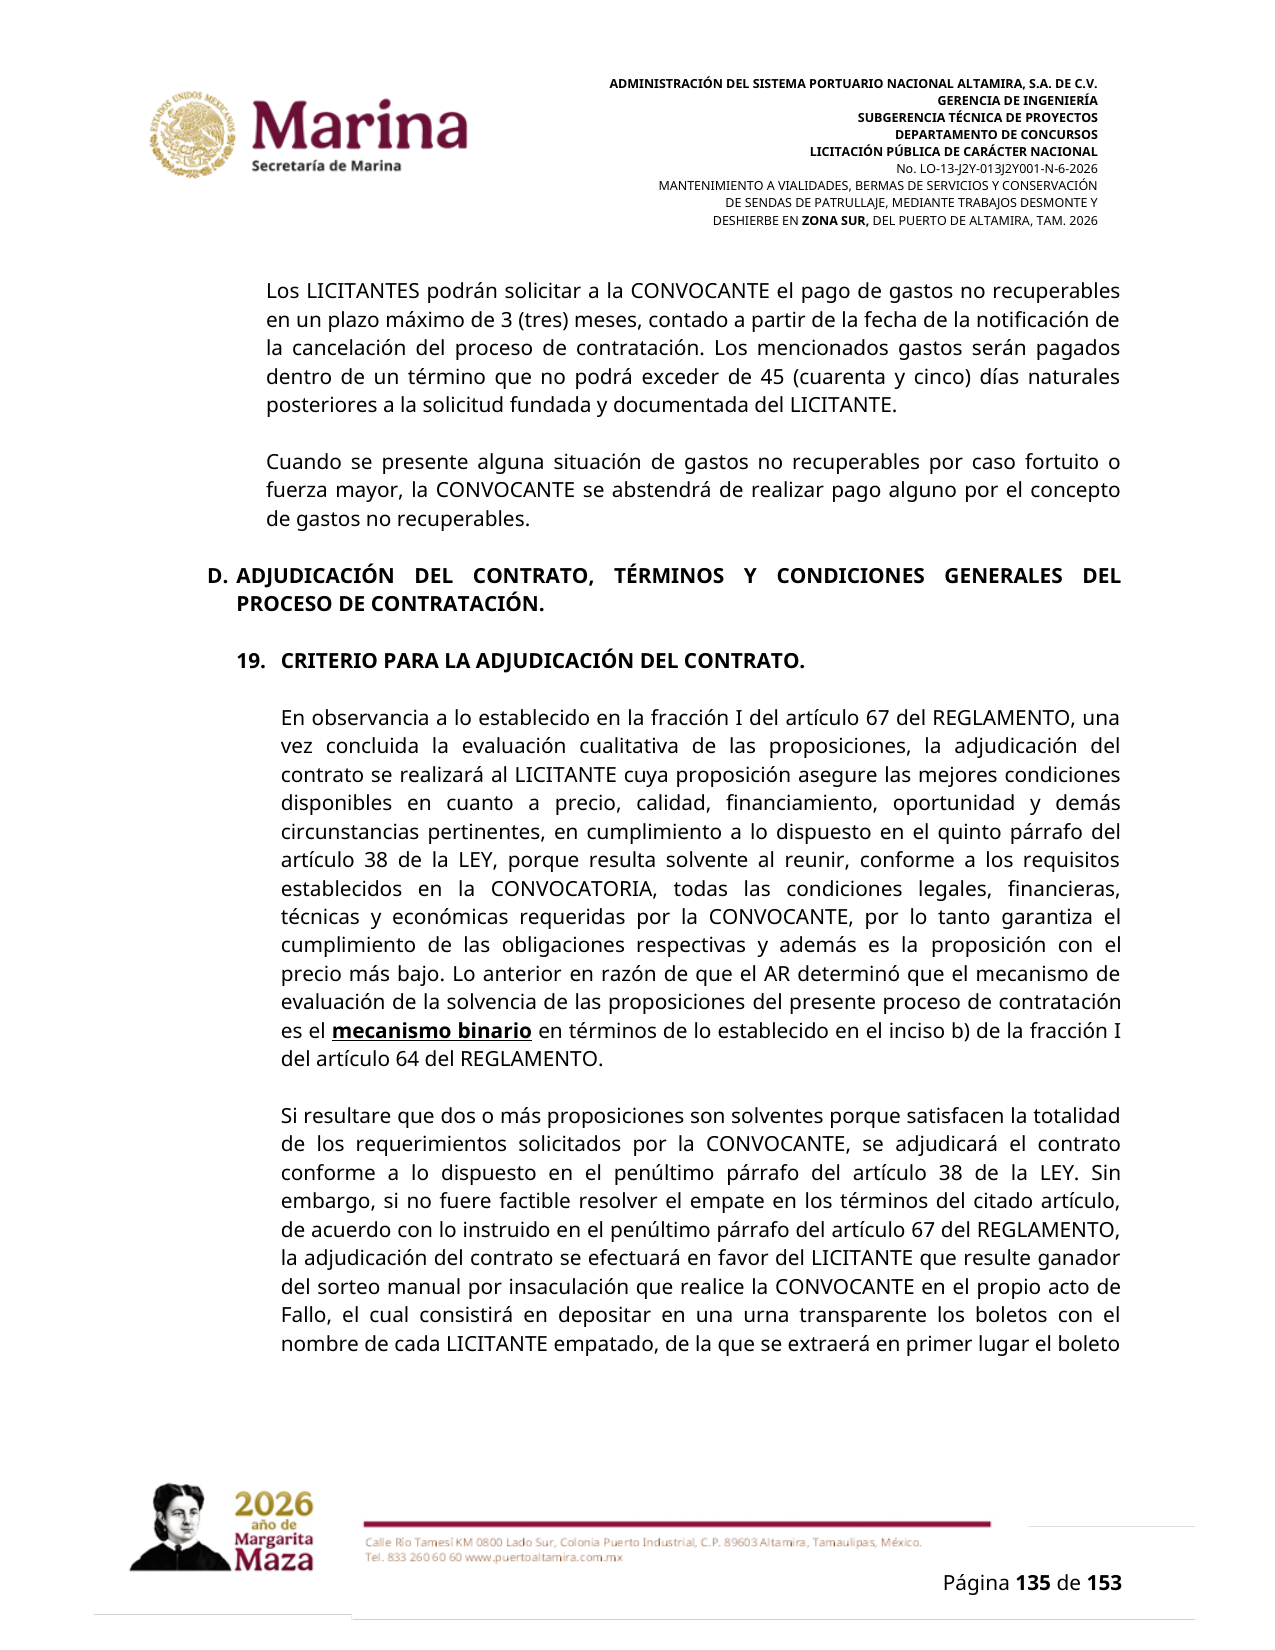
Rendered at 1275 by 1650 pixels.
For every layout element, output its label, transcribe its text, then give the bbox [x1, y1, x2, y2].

list CRITERIO PARA LA ADJUDICACIÓN DEL CONTRATO. [236, 646, 1122, 674]
picture [102, 56, 515, 208]
text En observancia a lo establecido en la fracción I del artículo 67 del REGLAMENTO, una vez concluida la evaluación cualitativa de las proposiciones, la adjudicación del contrato se realizará al LICITANTE cuya proposición asegure las mejores condiciones disponibles en cuanto a precio, calidad, financiamiento, oportunidad y demás circunstancias pertinentes, en cumplimiento a lo dispuesto en el quinto párrafo del artículo 38 de la LEY, porque resulta solvente al reunir, conforme a los requisitos establecidos en la CONVOCATORIA, todas las condiciones legales, financieras, técnicas y económicas requeridas por la CONVOCANTE, por lo tanto garantiza el cumplimiento de las obligaciones respectivas y además es la proposición con el precio más bajo. Lo anterior en razón de que el AR determinó que el mecanismo de evaluación de la solvencia de las proposiciones del presente proceso de contratación es el mecanismo binario en términos de lo establecido en el inciso b) de la fracción I del artículo 64 del REGLAMENTO. [281, 703, 1122, 1073]
text Cuando se presente alguna situación de gastos no recuperables por caso fortuito o fuerza mayor, la CONVOCANTE se abstendrá de realizar pago alguno por el concepto de gastos no recuperables. [266, 447, 1122, 532]
list ADJUDICACIÓN DEL CONTRATO, TÉRMINOS Y CONDICIONES GENERALES DEL PROCESO DE CONTRATACIÓN. [207, 561, 1122, 618]
picture [93, 1452, 1195, 1621]
text Los LICITANTES podrán solicitar a la CONVOCANTE el pago de gastos no recuperables en un plazo máximo de 3 (tres) meses, contado a partir de la fecha de la notificación de la cancelación del proceso de contratación. Los mencionados gastos serán pagados dentro de un término que no podrá exceder de 45 (cuarenta y cinco) días naturales posteriores a la solicitud fundada y documentada del LICITANTE. [266, 276, 1122, 419]
